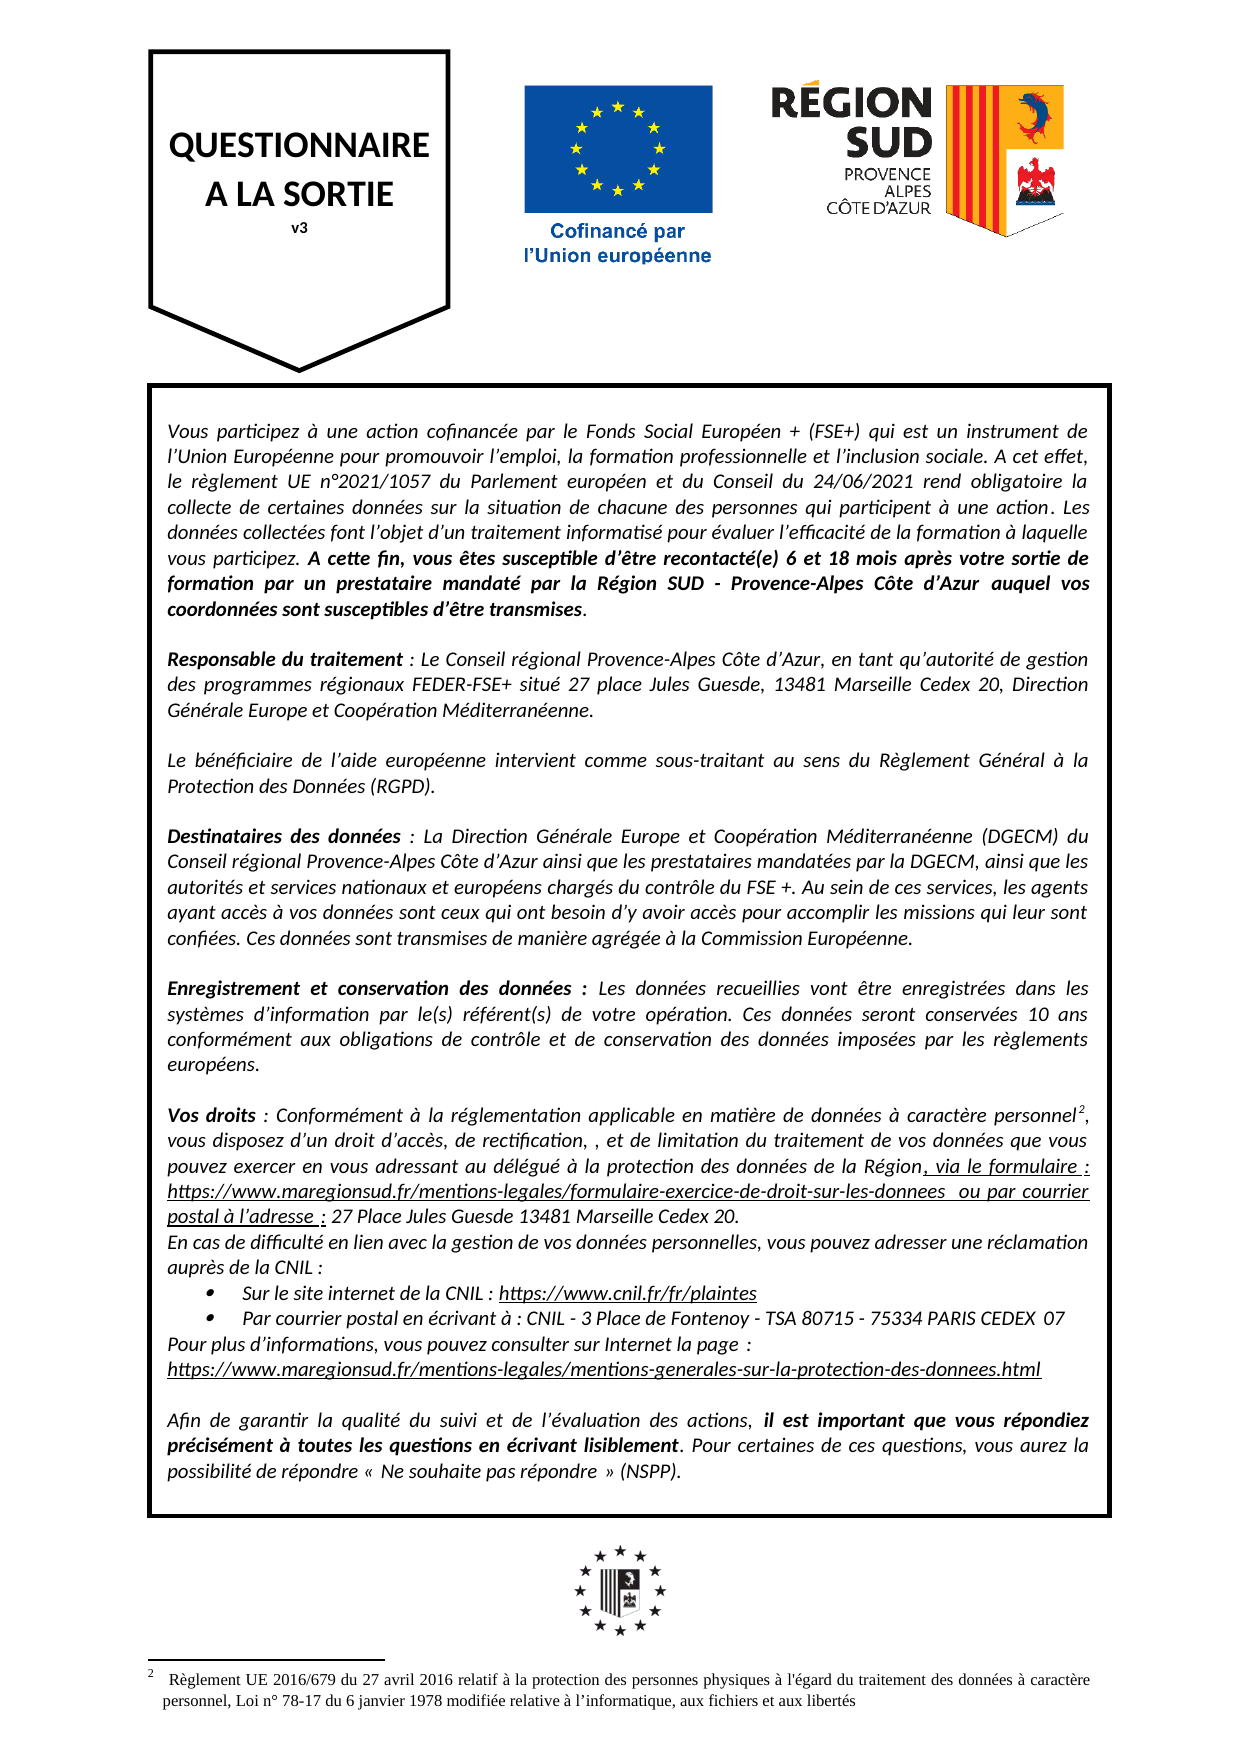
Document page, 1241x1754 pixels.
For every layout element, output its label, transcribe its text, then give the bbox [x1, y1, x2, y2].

picture [572, 1543, 668, 1638]
table_header Vous participez à une action cofinancée par le Fonds Social Européen + (FSE+) qui est un instrument de l’Union Européenne pour promouvoir l’emploi, la formation professionnelle et l’inclusion sociale. A cet effet, le règlement UE n°2021/1057 du Parlement européen et du Conseil du 24/06/2021 rend obligatoire la collecte de certaines données sur la situation de chacune des personnes qui participent à une action. Les données collectées font l’objet d’un traitement informatisé pour évaluer l’efficacité de la formation à laquelle vous participez. A cette fin, vous êtes susceptible d’être recontacté(e) 6 et 18 mois après votre sortie de formation par un prestataire mandaté par la Région SUD - Provence-Alpes Côte d’Azur auquel vos coordonnées sont susceptibles d’être transmises. Responsable du traitement : Le Conseil régional Provence-Alpes Côte d’Azur, en tant qu’autorité de gestion des programmes régionaux FEDER-FSE+ situé 27 place Jules Guesde, 13481 Marseille Cedex 20, Direction Générale Europe et Coopération Méditerranéenne. Le bénéficiaire de l’aide européenne intervient comme sous-traitant au sens du Règlement Général à la Protection des Données (RGPD). Destinataires des données : La Direction Générale Europe et Coopération Méditerranéenne (DGECM) du Conseil régional Provence-Alpes Côte d’Azur ainsi que les prestataires mandatées par la DGECM, ainsi que les autorités et services nationaux et européens chargés du contrôle du FSE +. Au sein de ces services, les agents ayant accès à vos données sont ceux qui ont besoin d’y avoir accès pour accomplir les missions qui leur sont confiées. Ces données sont transmises de manière agrégée à la Commission Européenne. Enregistrement et conservation des données : Les données recueillies vont être enregistrées dans les systèmes d’information par le(s) référent(s) de votre opération. Ces données seront conservées 10 ans conformément aux obligations de contrôle et de conservation des données imposées par les règlements européens. Vos droits : Conformément à la réglementation applicable en matière de données à caractère personnel, vous disposez d’un droit d’accès, de rectification, , et de limitation du traitement de vos données que vous pouvez exercer en vous adressant au délégué à la protection des données de la Région, via le formulaire : https://www.maregionsud.fr/mentions-legales/formulaire-exercice-de-droit-sur-les-donnees ou par courrier postal à l’adresse : 27 Place Jules Guesde 13481 Marseille Cedex 20. En cas de difficulté en lien avec la gestion de vos données personnelles, vous pouvez adresser une réclamation auprès de la CNIL : Sur le site internet de la CNIL : https://www.cnil.fr/fr/plaintes Par courrier postal en écrivant à : CNIL - 3 Place de Fontenoy - TSA 80715 - 75334 PARIS CEDEX 07 Pour plus d’informations, vous pouvez consulter sur Internet la page : https://www.maregionsud.fr/mentions-legales/mentions-generales-sur-la-protection-des-donnees.html Afin de garantir la qualité du suivi et de l’évaluation des actions, il est important que vous répondiez précisément à toutes les questions en écrivant lisiblement. Pour certaines de ces questions, vous aurez la possibilité de répondre « Ne souhaite pas répondre » (NSPP). [152, 388, 1107, 1513]
